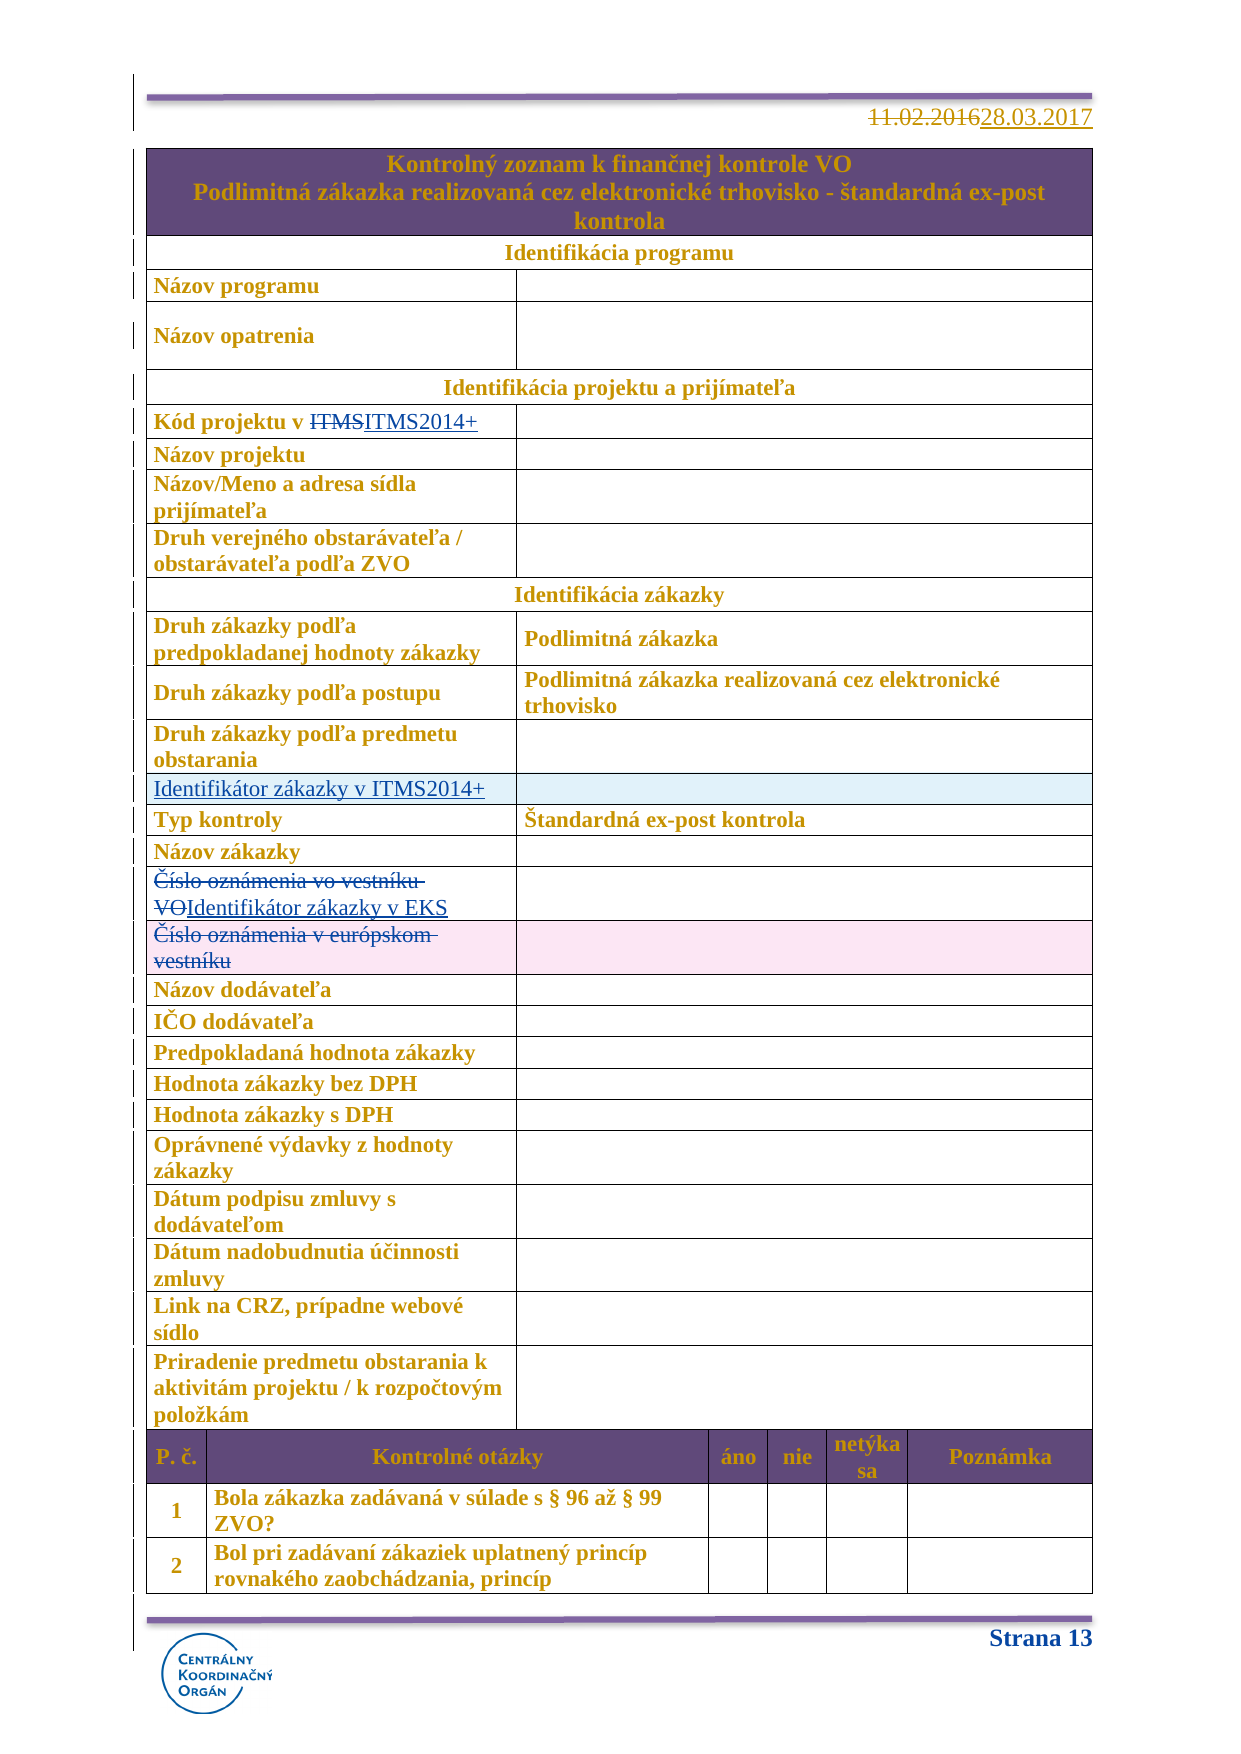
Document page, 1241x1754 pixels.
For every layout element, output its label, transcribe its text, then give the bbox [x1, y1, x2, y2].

table_cell áno [709, 1430, 767, 1483]
table_cell [517, 439, 1092, 469]
table_cell [517, 1239, 1092, 1291]
table_cell [517, 1292, 1092, 1345]
table_cell Názov opatrenia [147, 302, 516, 369]
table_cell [207, 1538, 708, 1593]
table_cell nie [768, 1430, 826, 1483]
table_cell Názov dodávateľa [147, 975, 516, 1005]
table_cell Podlimitná zákazka realizovaná cez elektronické trhovisko [517, 666, 1092, 719]
table_cell [517, 1100, 1092, 1130]
table_cell [517, 836, 1092, 866]
table_header Kontrolný zoznam k finančnej kontrole VO Podlimitná zákazka realizovaná cez elektronické trhovisko - štandardná ex-post kontrola [147, 149, 1092, 235]
table_cell [827, 1538, 907, 1593]
table_cell [517, 975, 1092, 1005]
table_cell [517, 1006, 1092, 1036]
table_cell Identifikácia programu [147, 236, 1092, 269]
table_cell Druh verejného obstarávateľa / obstarávateľa podľa ZVO [147, 524, 516, 577]
table_cell Druh zákazky podľa predpokladanej hodnoty zákazky [147, 612, 516, 665]
table_cell Dátum podpisu zmluvy s dodávateľom [147, 1185, 516, 1237]
table_cell [827, 1484, 907, 1537]
picture [159, 1631, 272, 1713]
table_cell Názov programu [147, 270, 516, 301]
table_cell Identifikácia zákazky [147, 578, 1092, 611]
table_cell Predpokladaná hodnota zákazky [147, 1037, 516, 1067]
table_cell Bola zákazka zadávaná v súlade s § 96 až § 99 ZVO? [207, 1484, 708, 1537]
table_cell [517, 1131, 1092, 1184]
table_cell [517, 524, 1092, 577]
table_cell [908, 1484, 1092, 1537]
table_cell [517, 405, 1092, 438]
table_cell [517, 1069, 1092, 1099]
table_cell Link na CRZ, prípadne webové sídlo [147, 1292, 516, 1345]
table_cell [517, 1185, 1092, 1237]
table_cell [517, 1037, 1092, 1067]
table_cell Typ kontroly [147, 805, 516, 835]
table_cell Identifikácia projektu a prijímateľa [147, 370, 1092, 404]
table_cell Kód projektu v [147, 405, 516, 438]
table_cell Názov projektu [147, 439, 516, 469]
table_cell Oprávnené výdavky z hodnoty zákazky [147, 1131, 516, 1184]
table_cell [517, 720, 1092, 772]
table_cell Hodnota zákazky s DPH [147, 1100, 516, 1130]
table_cell Kontrolné otázky [207, 1430, 708, 1483]
table_cell [908, 1538, 1092, 1593]
table_cell Názov/Meno a adresa sídla prijímateľa [147, 470, 516, 523]
table_cell P. č. [147, 1430, 206, 1483]
table_cell Poznámka [908, 1430, 1092, 1483]
table_cell [517, 302, 1092, 369]
table_cell [517, 867, 1092, 920]
table_cell [709, 1538, 767, 1593]
table_cell netýka sa [827, 1430, 907, 1483]
table_cell IČO dodávateľa [147, 1006, 516, 1036]
table_cell [709, 1484, 767, 1537]
table_cell [517, 270, 1092, 301]
table_cell 2 [147, 1538, 206, 1593]
table_cell Názov zákazky [147, 836, 516, 866]
table_cell Druh zákazky podľa postupu [147, 666, 516, 719]
table_cell Štandardná ex-post kontrola [517, 805, 1092, 835]
table_cell Priradenie predmetu obstarania k aktivitám projektu / k rozpočtovým položkám [147, 1346, 516, 1429]
table_cell [517, 1346, 1092, 1429]
table_cell 1 [147, 1484, 206, 1537]
table_cell Druh zákazky podľa predmetu obstarania [147, 720, 516, 772]
table_cell Podlimitná zákazka [517, 612, 1092, 665]
table_cell [768, 1538, 826, 1593]
table_cell Hodnota zákazky bez DPH [147, 1069, 516, 1099]
table_cell [147, 867, 516, 920]
table_cell [768, 1484, 826, 1537]
table_cell [517, 470, 1092, 523]
table_cell Dátum nadobudnutia účinnosti zmluvy [147, 1239, 516, 1291]
